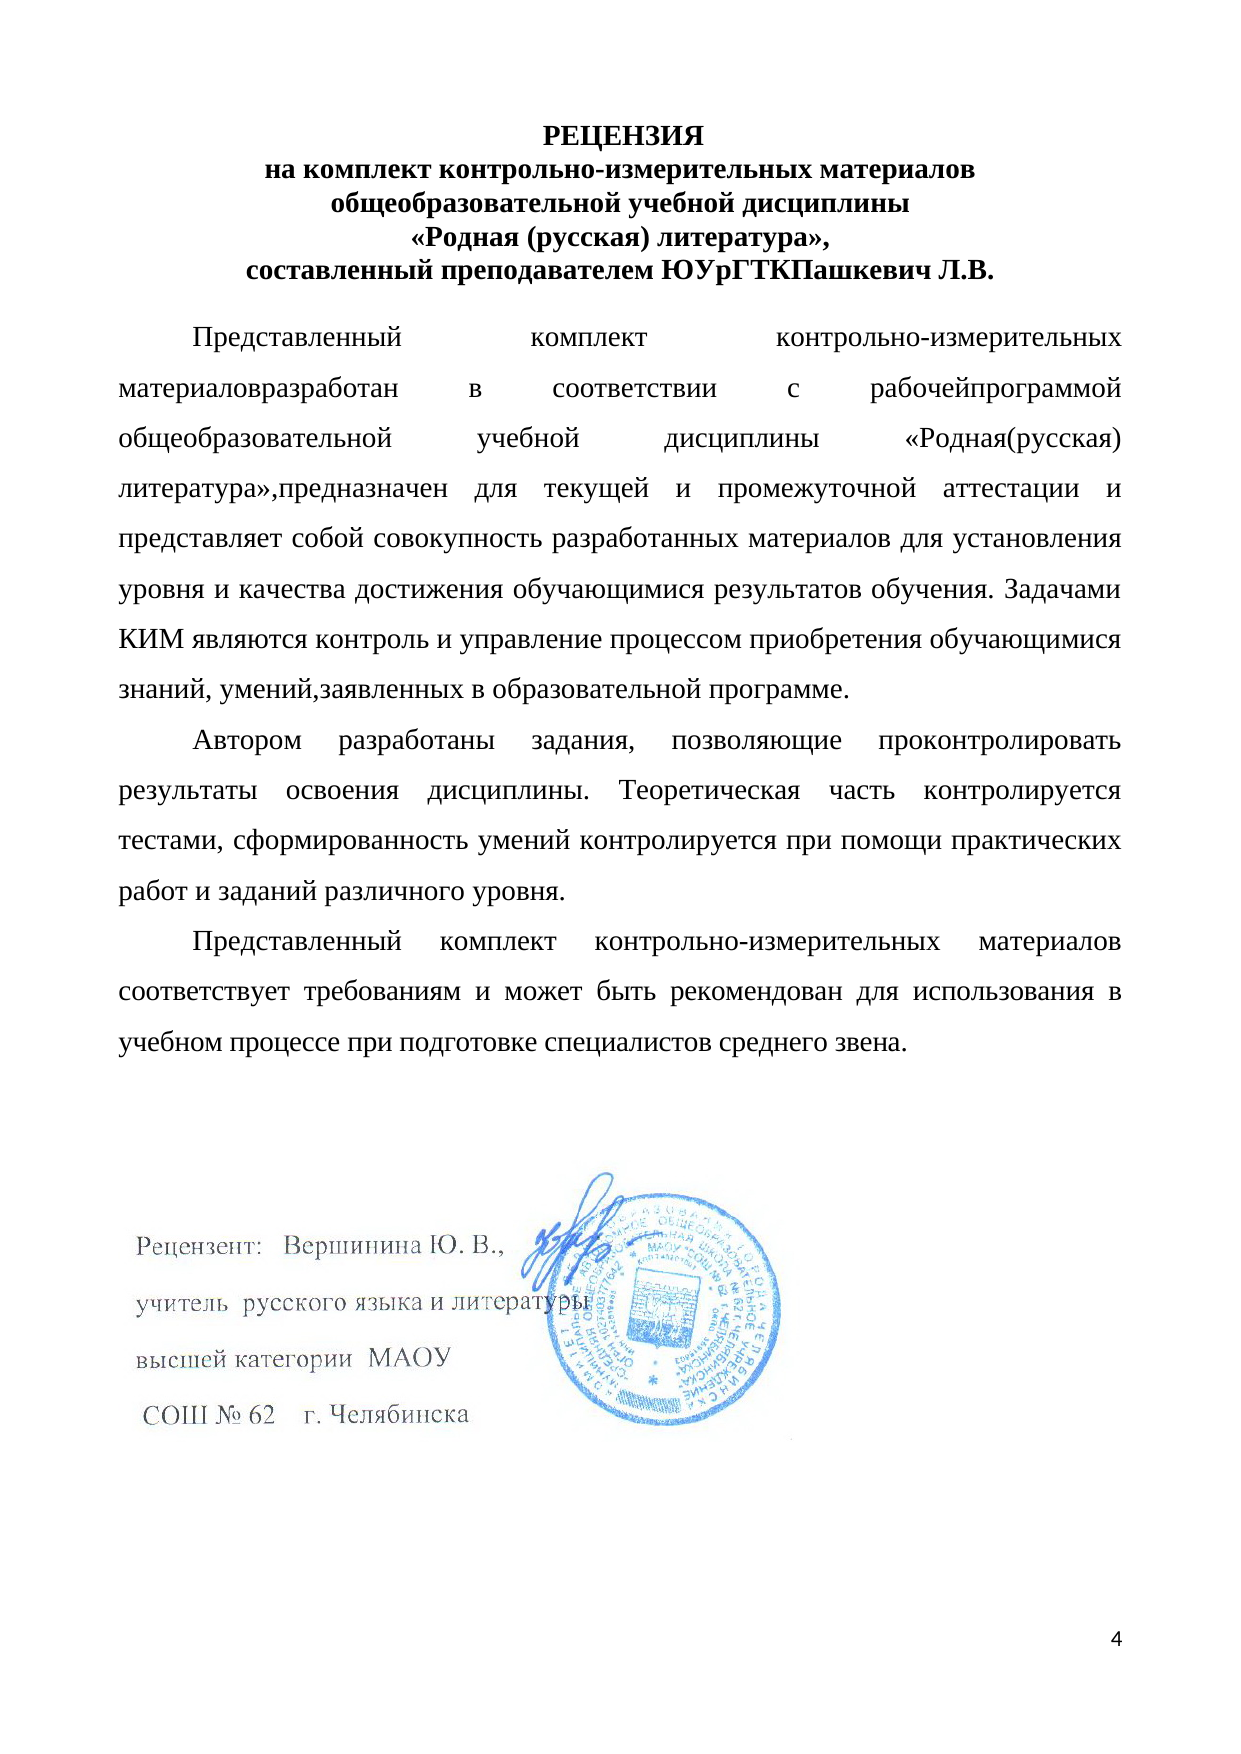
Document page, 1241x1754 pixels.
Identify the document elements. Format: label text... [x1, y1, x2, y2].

text РЕЦЕНЗИЯ [124, 118, 1122, 152]
picture [118, 1160, 800, 1442]
text Автором разработаны задания, позволяющие проконтролировать результаты освоения дисциплины. Теоретическая часть контролируется тестами, сформированность умений контролируется при помощи практических работ и заданий различного уровня. [118, 722, 1122, 906]
text Представленный комплект контрольно-измерительных материалов соответствует требованиям и может быть рекомендован для использования в учебном процессе при подготовке специалистов среднего звена. [118, 923, 1122, 1057]
text «Родная (русская) литература», [118, 219, 1122, 252]
text на комплект контрольно-измерительных материалов общеобразовательной учебной дисциплины [118, 152, 1122, 219]
text Представленный комплект контрольно-измерительных материаловразработан в соответствии с рабочейпрограммой общеобразовательной учебной дисциплины «Родная(русская) литература»,предназначен для текущей и промежуточной аттестации и представляет собой совокупность разработанных материалов для установления уровня и качества достижения обучающимися результатов обучения. Задачами КИМ являются контроль и управление процессом приобретения обучающимися знаний, умений,заявленных в образовательной программе. [118, 319, 1122, 705]
text составленный преподавателем ЮУрГТКПашкевич Л.В. [118, 252, 1122, 286]
